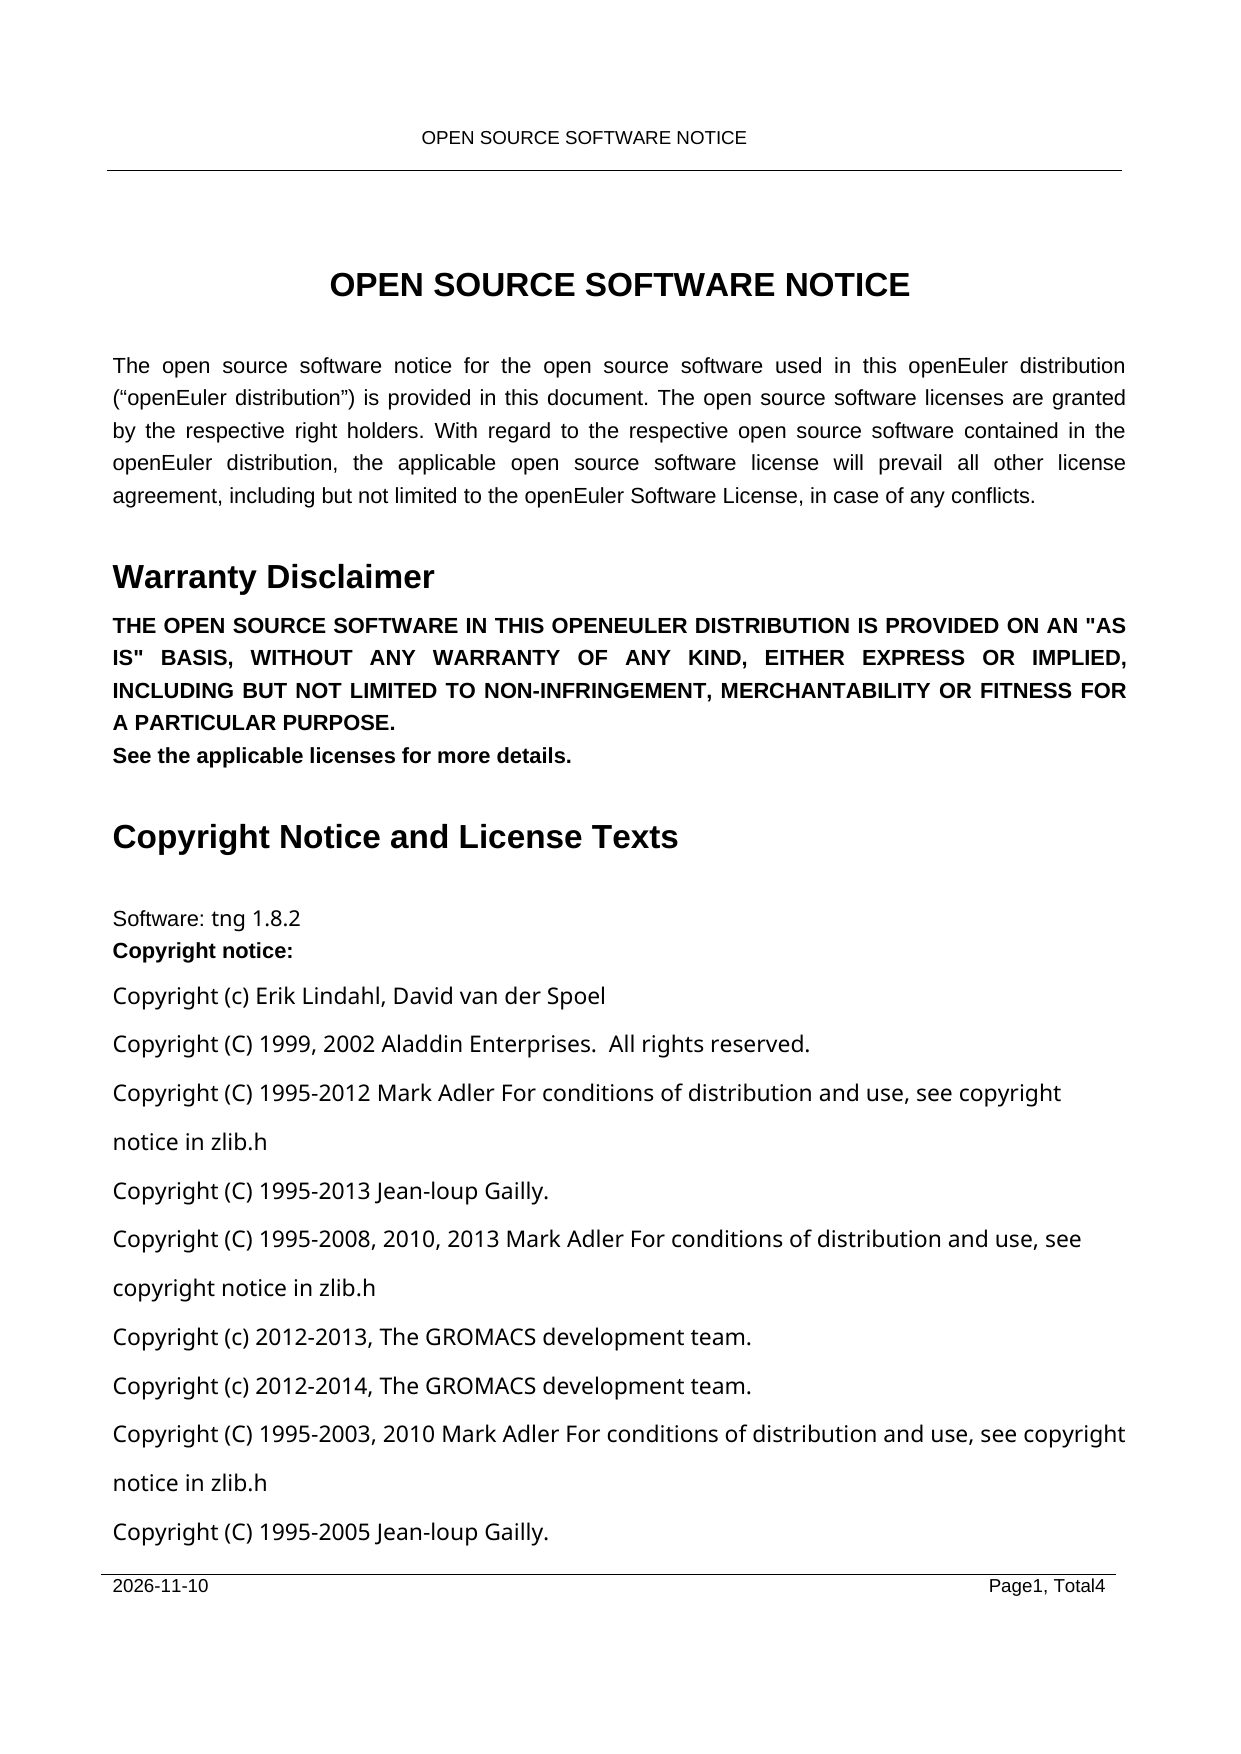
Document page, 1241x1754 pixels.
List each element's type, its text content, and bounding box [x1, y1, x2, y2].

text Copyright notice: [112, 934, 1128, 966]
text The open source software notice for the open source software used in this openEuler distribution (“openEuler distribution”) is provided in this document. The open source software licenses are granted by the respective right holders. With regard to the respective open source software contained in the openEuler distribution, the applicable open source software license will prevail all other license agreement, including but not limited to the openEuler Software License, in case of any conflicts. [112, 349, 1128, 511]
text OPEN SOURCE SOFTWARE NOTICE [112, 251, 1128, 316]
text THE OPEN SOURCE SOFTWARE IN THIS OPENEULER DISTRIBUTION IS PROVIDED ON AN "AS IS" BASIS, WITHOUT ANY WARRANTY OF ANY KIND, EITHER EXPRESS OR IMPLIED, INCLUDING BUT NOT LIMITED TO NON-INFRINGEMENT, MERCHANTABILITY OR FITNESS FOR A PARTICULAR PURPOSE. See the applicable licenses for more details. [112, 609, 1128, 771]
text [112, 979, 1128, 1548]
text Software: tng 1.8.2 [112, 901, 1128, 934]
text Warranty Disclaimer [112, 544, 1128, 609]
text Copyright Notice and License Texts [112, 804, 1128, 869]
